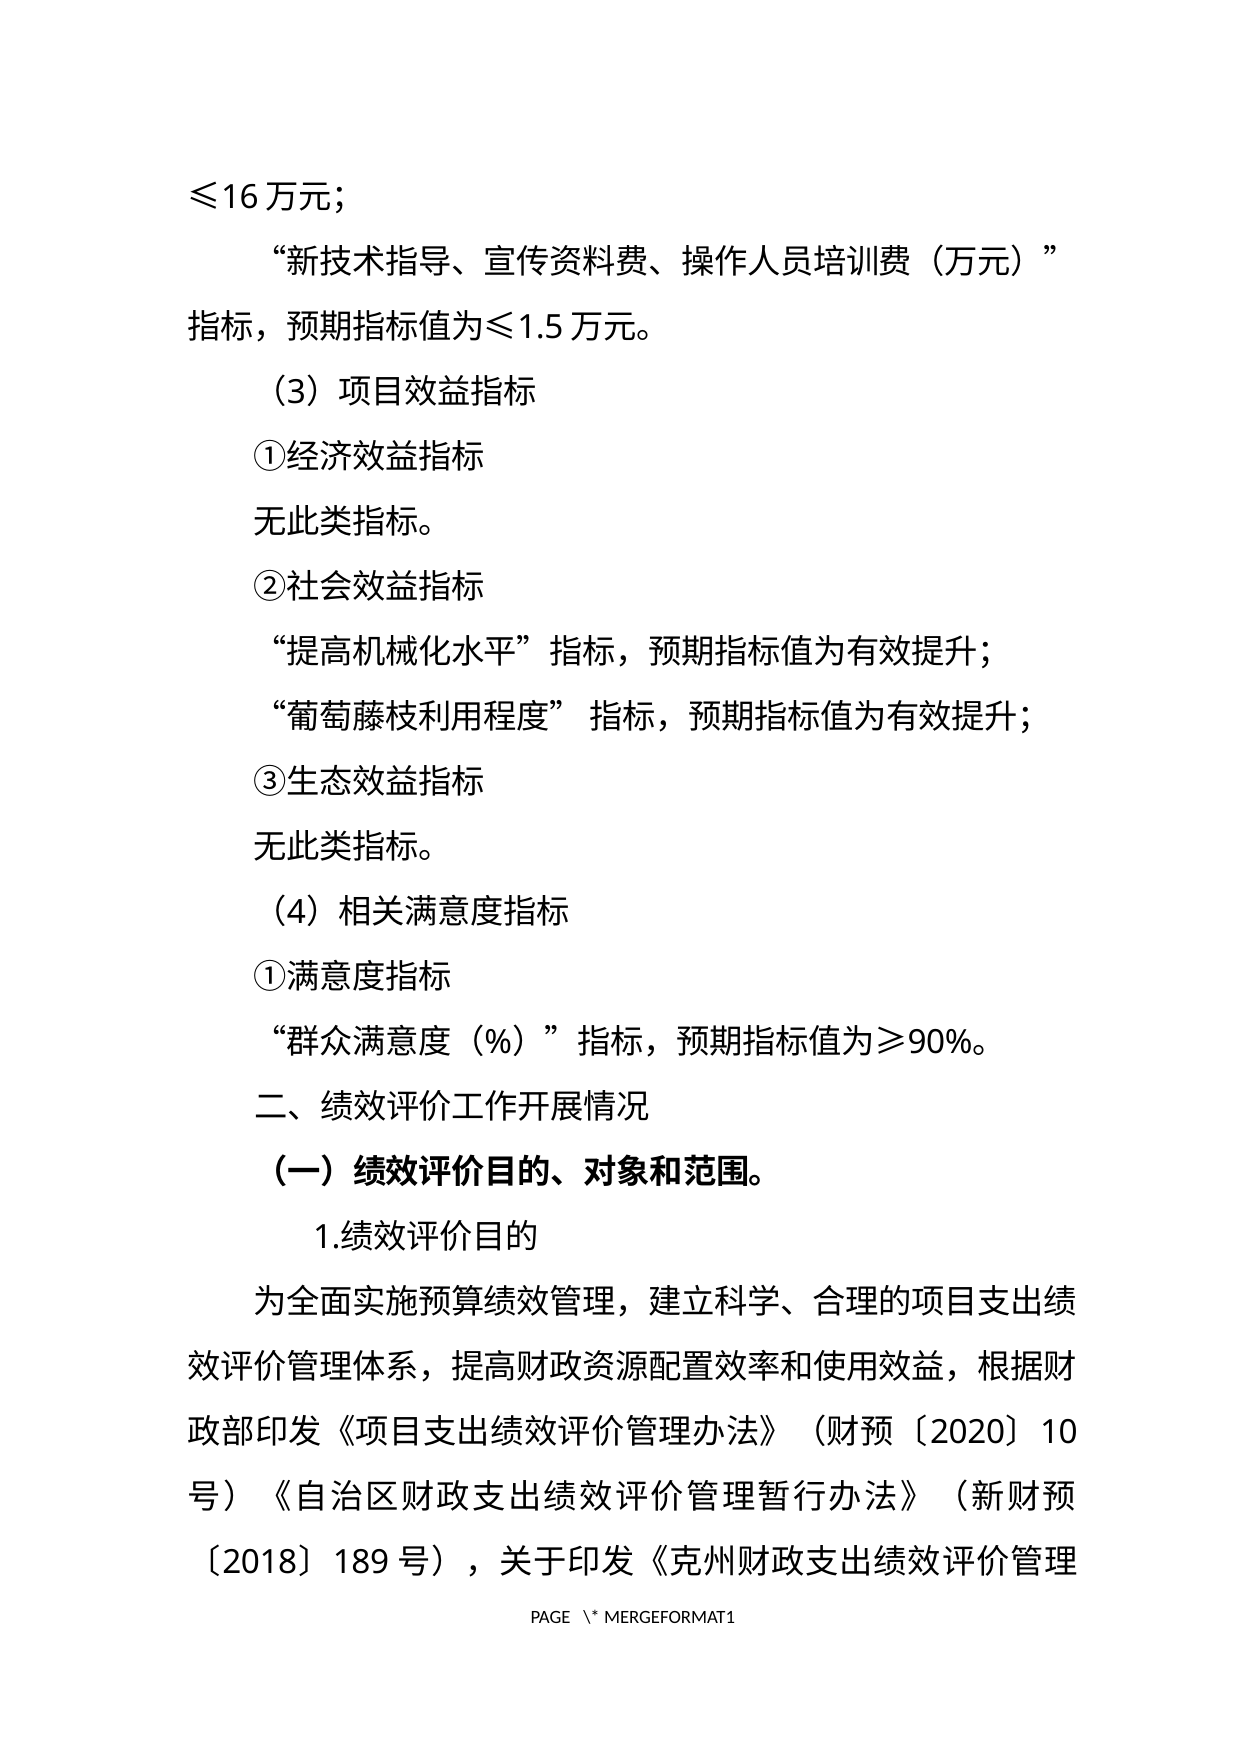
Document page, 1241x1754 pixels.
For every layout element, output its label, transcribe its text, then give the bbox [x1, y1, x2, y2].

text （一）绩效评价目的、对象和范围。 [187, 1137, 1078, 1202]
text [187, 162, 1078, 1072]
text 二、绩效评价工作开展情况 [187, 1072, 1078, 1137]
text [187, 1202, 1078, 1592]
